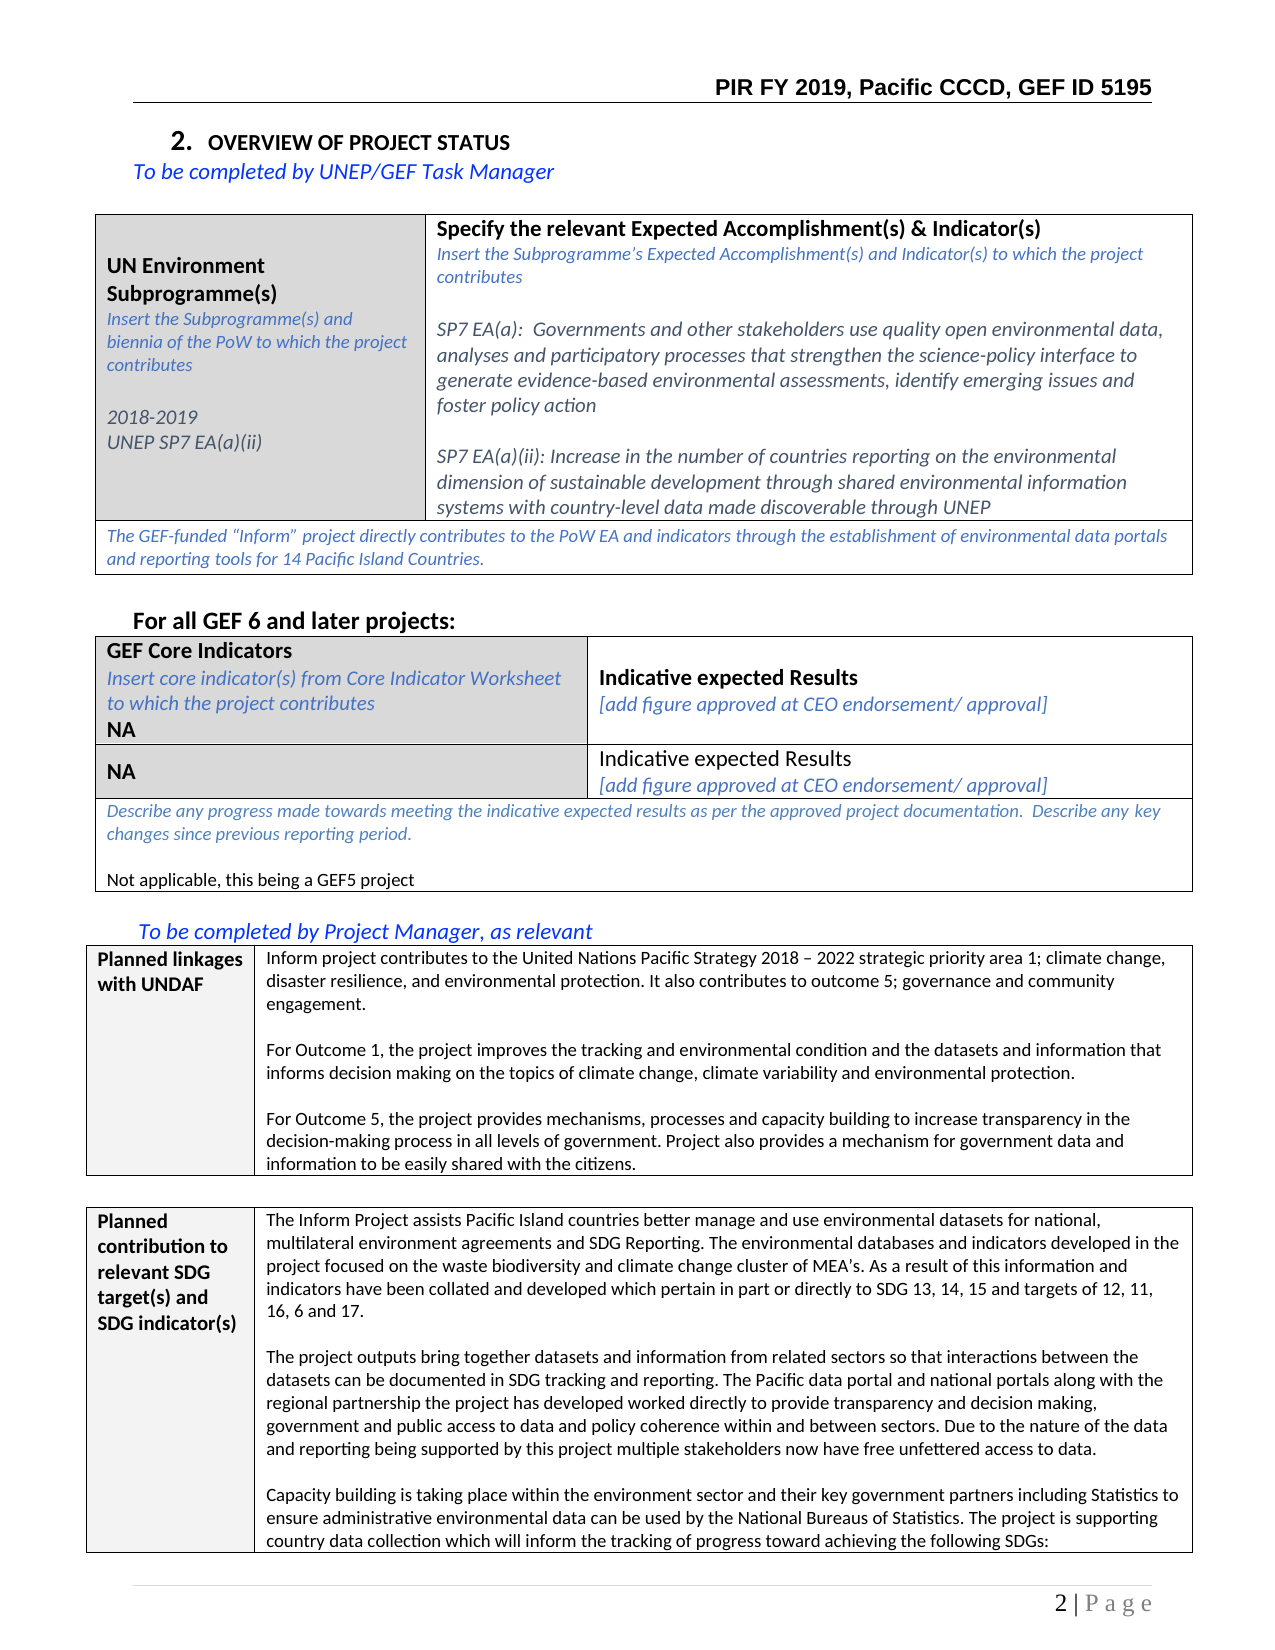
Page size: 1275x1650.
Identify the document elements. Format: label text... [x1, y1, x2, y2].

table_header GEF Core Indicators Insert core indicator(s) from Core Indicator Worksheet to which the project contributes NA [96, 637, 587, 743]
text For all GEF 6 and later projects: [133, 605, 1152, 636]
table_cell Indicative expected Results [add figure approved at CEO endorsement/ approval] [588, 745, 1192, 798]
table_cell Describe any progress made towards meeting the indicative expected results as per the approved project documentation. Describe any key changes since previous reporting period. Not applicable, this being a GEF5 project [96, 799, 1192, 891]
text To be completed by Project Manager, as relevant [133, 917, 1152, 945]
table_header Indicative expected Results [add figure approved at CEO endorsement/ approval] [588, 637, 1192, 743]
table_header Specify the relevant Expected Accomplishment(s) & Indicator(s) Insert the Subprogramme’s Expected Accomplishment(s) and Indicator(s) to which the project contributes SP7 EA(a): Governments and other stakeholders use quality open environmental data, analyses and participatory processes that strengthen the science-policy interface to generate evidence-based environmental assessments, identify emerging issues and foster policy action SP7 EA(a)(ii): Increase in the number of countries reporting on the environmental dimension of sustainable development through shared environmental information systems with country-level data made discoverable through UNEP [426, 215, 1192, 520]
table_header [255, 1208, 1192, 1552]
list OVERVIEW OF PROJECT STATUS [170, 122, 1152, 157]
table_cell The GEF-funded “Inform” project directly contributes to the PoW EA and indicators through the establishment of environmental data portals and reporting tools for 14 Pacific Island Countries. [96, 521, 1192, 573]
table_header Planned linkages with UNDAF [87, 946, 254, 1175]
table_header UN Environment Subprogramme(s) Insert the Subprogramme(s) and biennia of the PoW to which the project contributes 2018-2019 UNEP SP7 EA(a)(ii) [96, 215, 425, 520]
table_cell NA [96, 745, 587, 798]
text To be completed by UNEP/GEF Task Manager [133, 157, 1152, 186]
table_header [87, 1208, 254, 1552]
table_header Inform project contributes to the United Nations Pacific Strategy 2018 – 2022 strategic priority area 1; climate change, disaster resilience, and environmental protection. It also contributes to outcome 5; governance and community engagement. For Outcome 1, the project improves the tracking and environmental condition and the datasets and information that informs decision making on the topics of climate change, climate variability and environmental protection. For Outcome 5, the project provides mechanisms, processes and capacity building to increase transparency in the decision-making process in all levels of government. Project also provides a mechanism for government data and information to be easily shared with the citizens. [255, 946, 1192, 1175]
